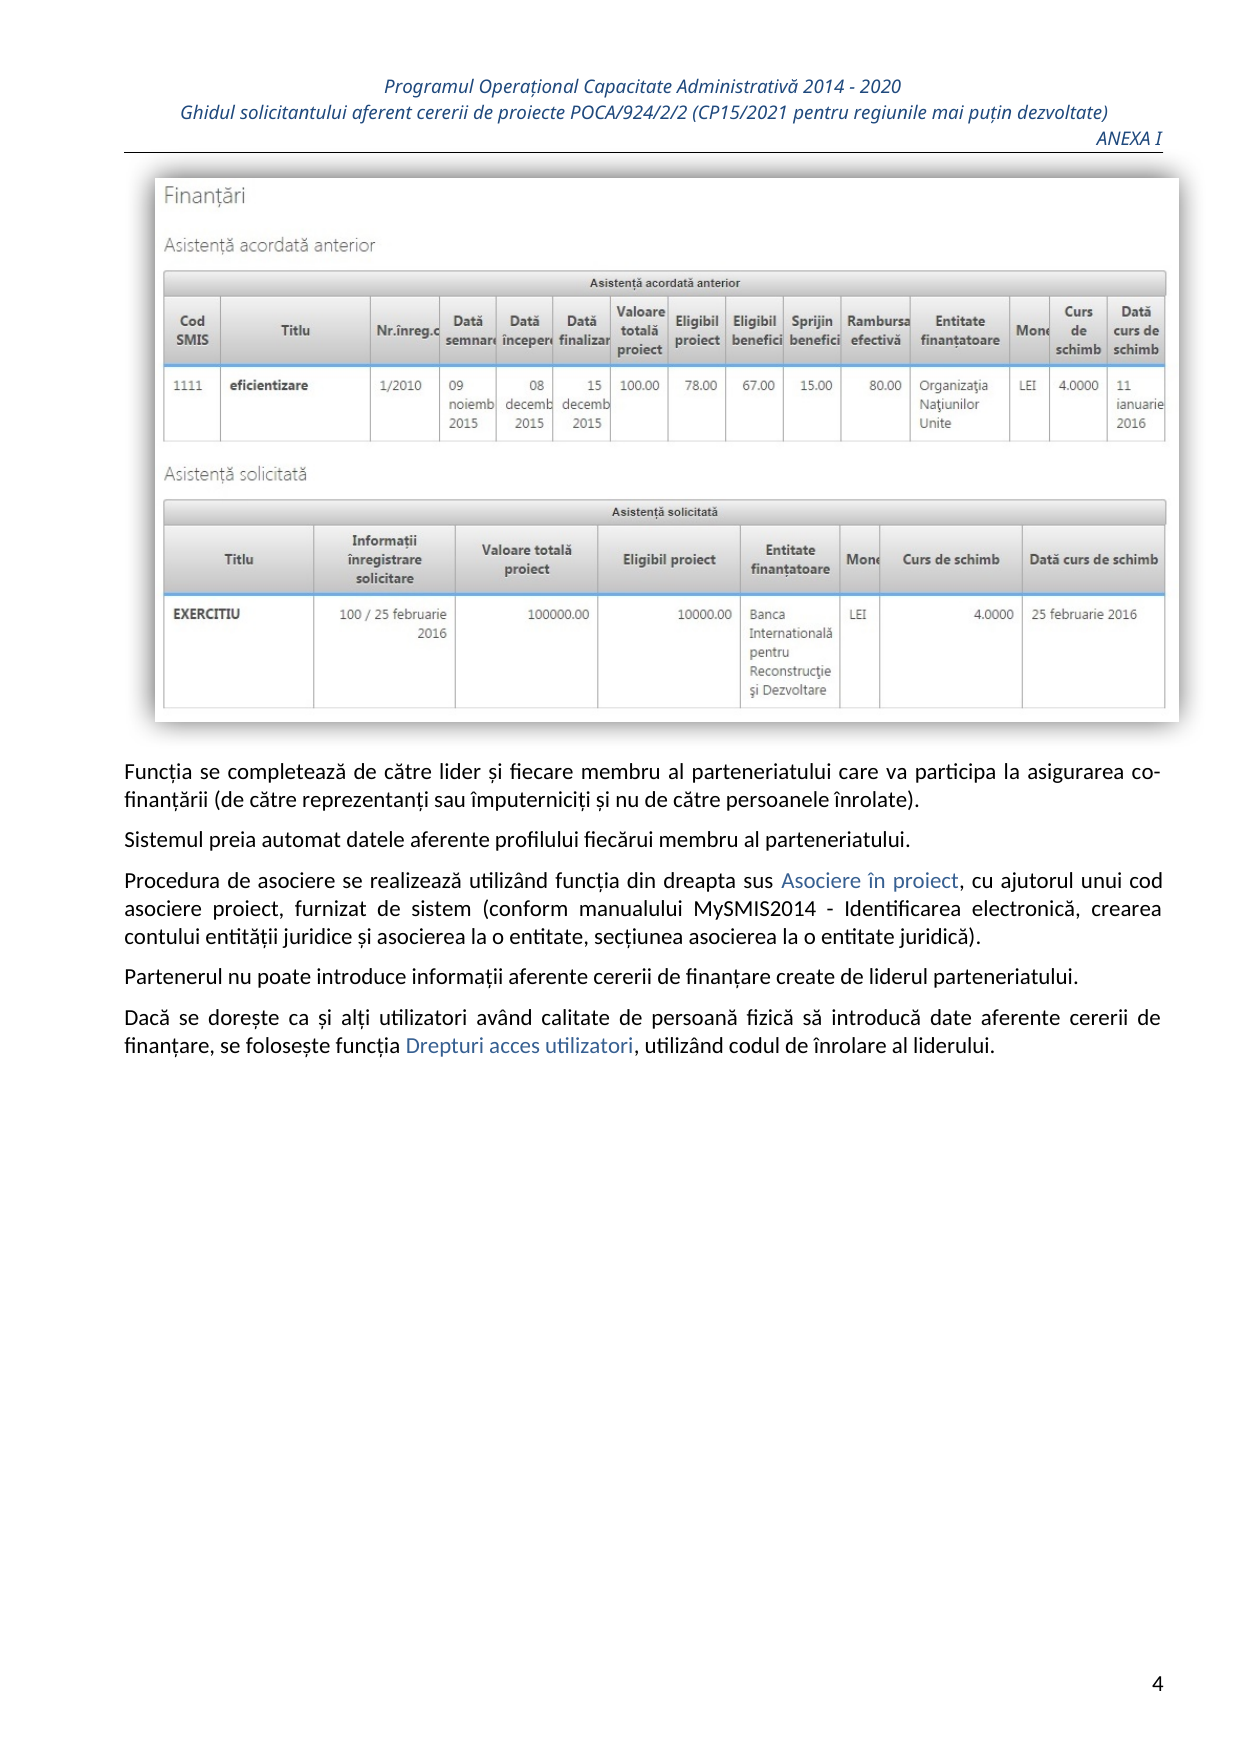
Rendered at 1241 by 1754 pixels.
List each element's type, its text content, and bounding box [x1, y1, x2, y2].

text Sistemul preia automat datele aferente profilului fiecărui membru al parteneriatului. [124, 825, 1163, 853]
text Procedura de asociere se realizează utilizând funcția din dreapta sus Asociere în proiect, cu ajutorul unui cod asociere proiect, furnizat de sistem (conform manualului MySMIS2014 - Identificarea electronică, crearea contului entității juridice și asocierea la o entitate, secțiunea asocierea la o entitate juridică). [124, 866, 1163, 950]
text Partenerul nu poate introduce informații aferente cererii de finanțare create de liderul parteneriatului. [124, 962, 1163, 990]
picture [155, 178, 1179, 722]
text Funcția se completează de către lider și fiecare membru al parteneriatului care va participa la asigurarea co-finanțării (de către reprezentanți sau împuterniciți și nu de către persoanele înrolate). [124, 757, 1163, 813]
text Dacă se dorește ca și alți utilizatori având calitate de persoană fizică să introducă date aferente cererii de finanțare, se folosește funcția Drepturi acces utilizatori, utilizând codul de înrolare al liderului. [124, 1003, 1163, 1059]
